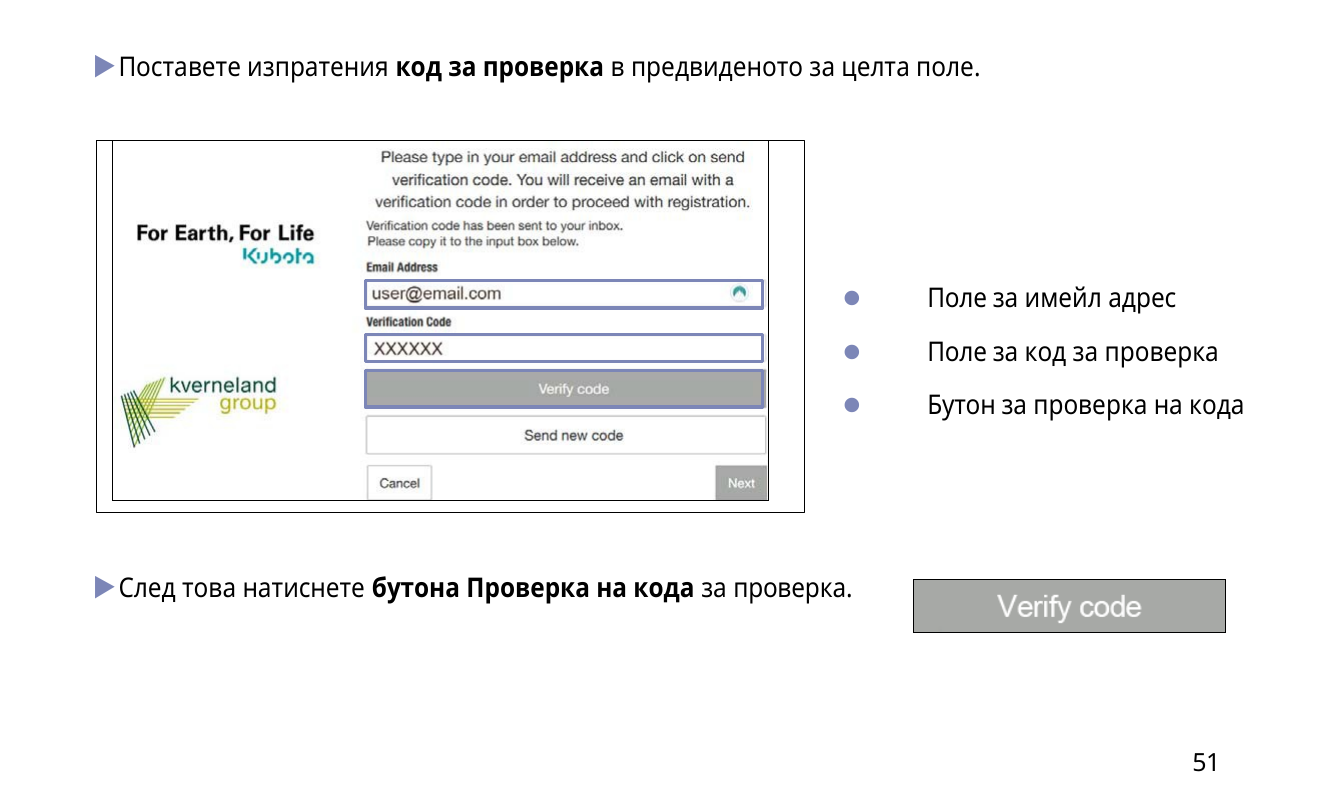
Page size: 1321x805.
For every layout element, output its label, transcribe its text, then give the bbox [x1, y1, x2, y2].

list Поле за имейл адрес [842, 278, 1258, 315]
picture [113, 141, 768, 500]
list Поставете изпратения код за проверка в предвиденото за целта поле. [92, 47, 1258, 84]
list След това натиснете бутона Проверка на кода за проверка. [92, 568, 1258, 605]
picture [914, 605, 1225, 632]
list Бутон за проверка на кода [842, 385, 1258, 422]
list Поле за код за проверка [842, 333, 1258, 370]
